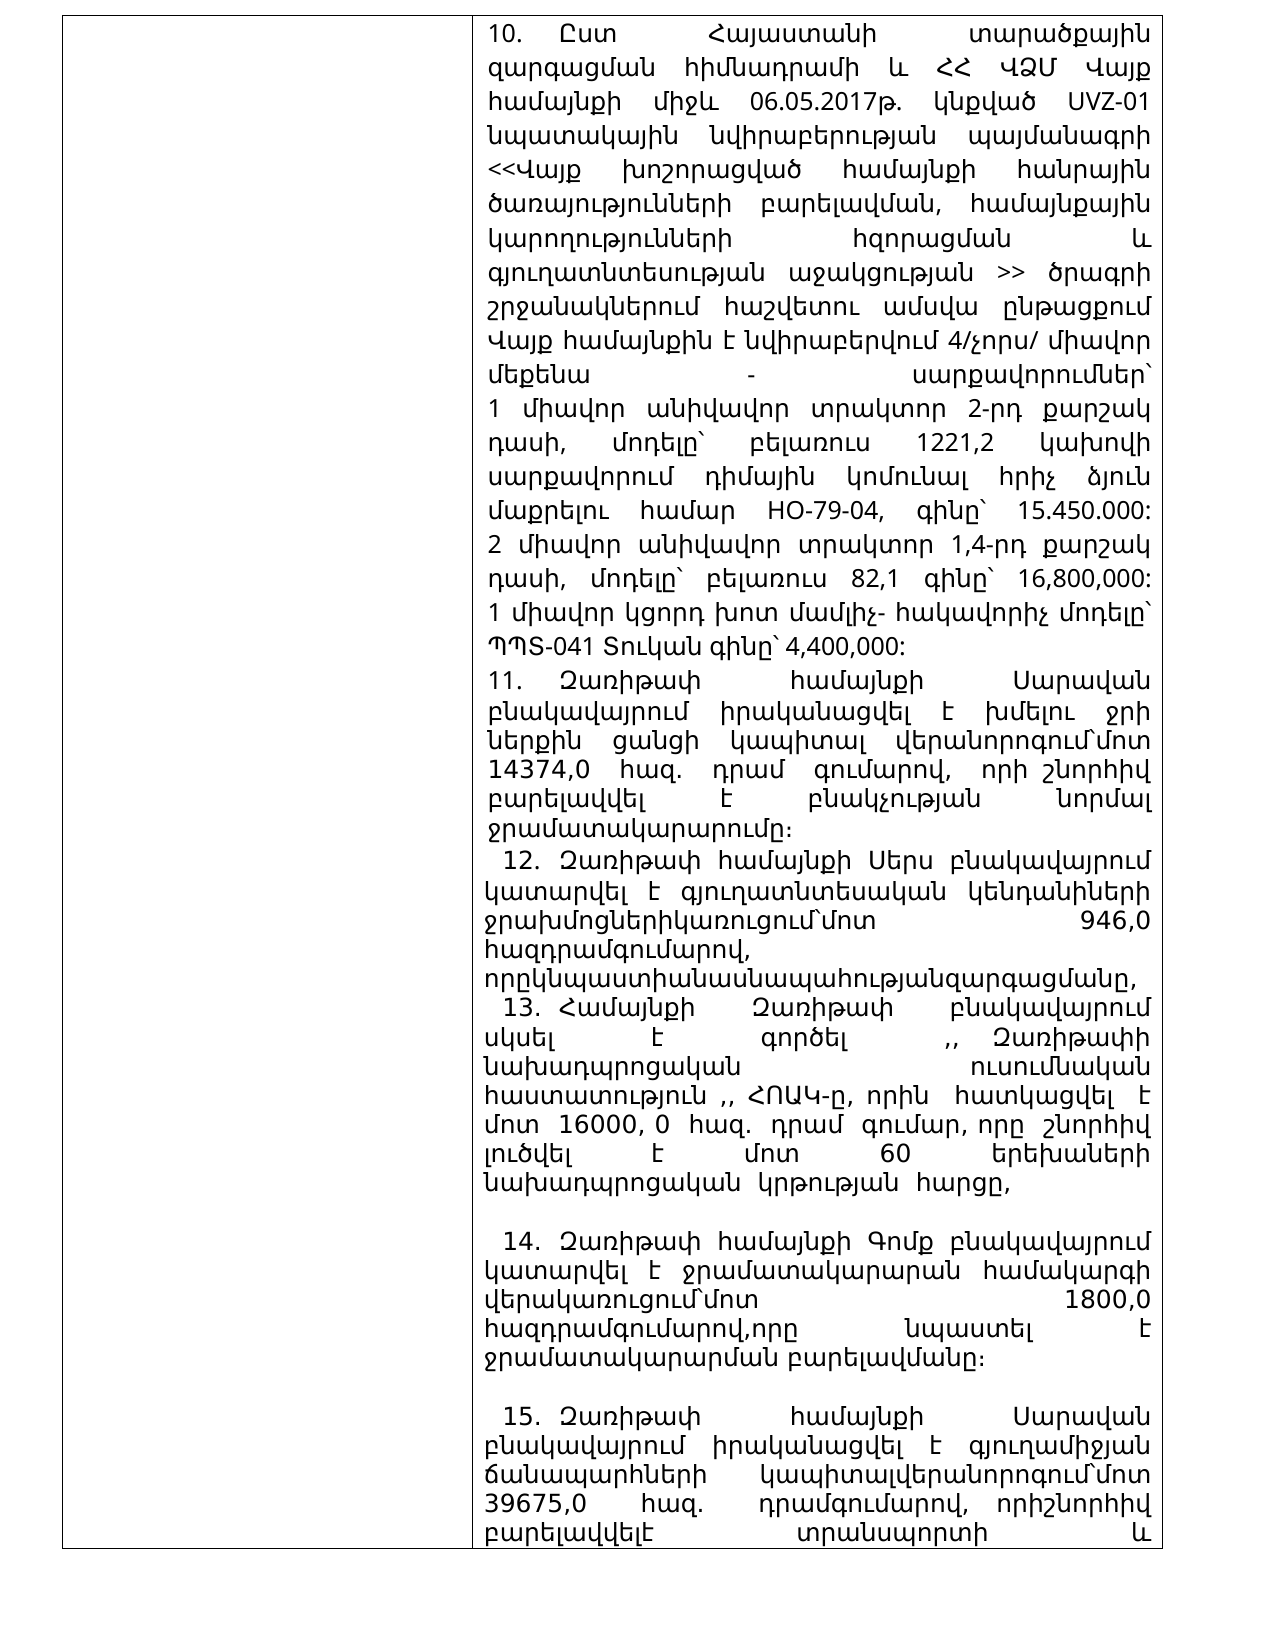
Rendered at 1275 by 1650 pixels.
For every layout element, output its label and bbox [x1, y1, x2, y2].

table_cell [473, 16, 1162, 1548]
table_cell [63, 16, 472, 1548]
